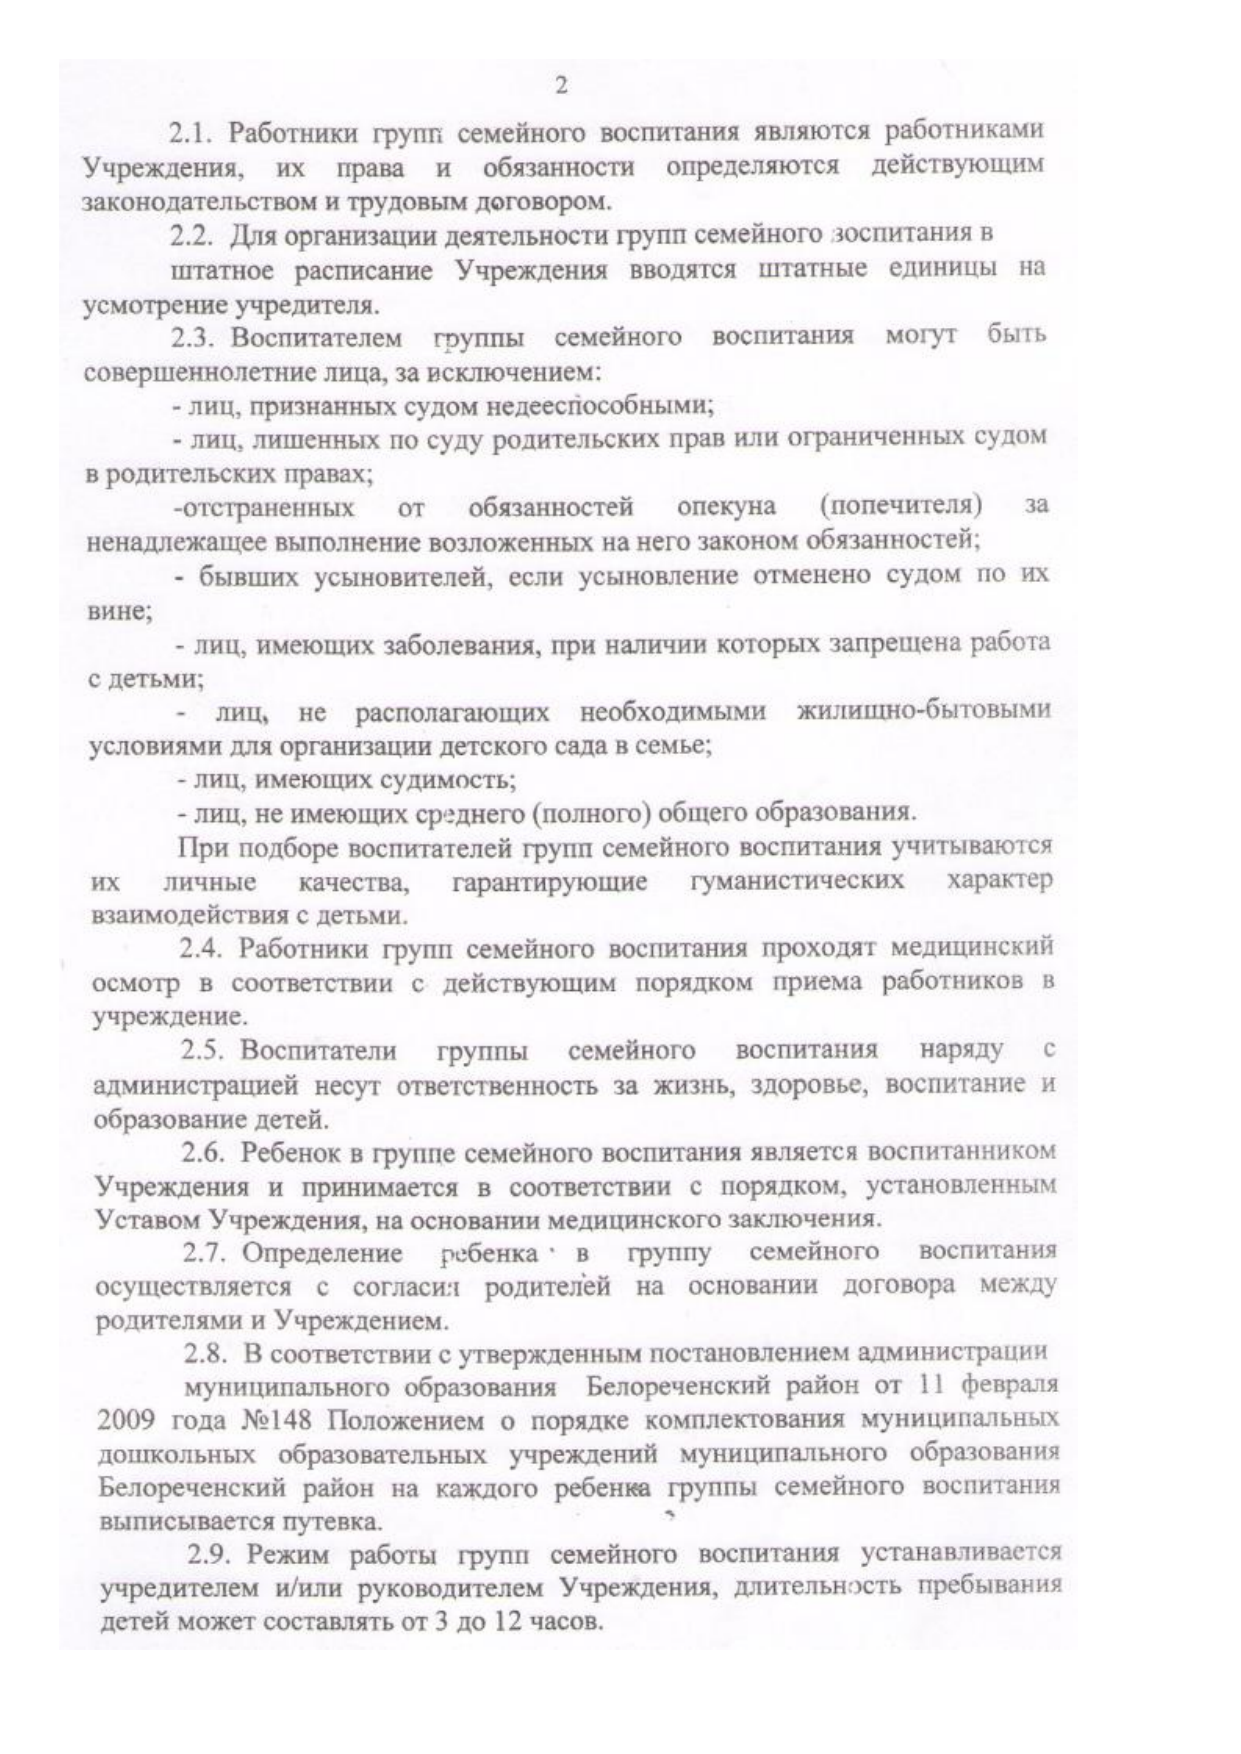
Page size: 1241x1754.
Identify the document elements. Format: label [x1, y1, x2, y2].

picture [59, 59, 1078, 1650]
